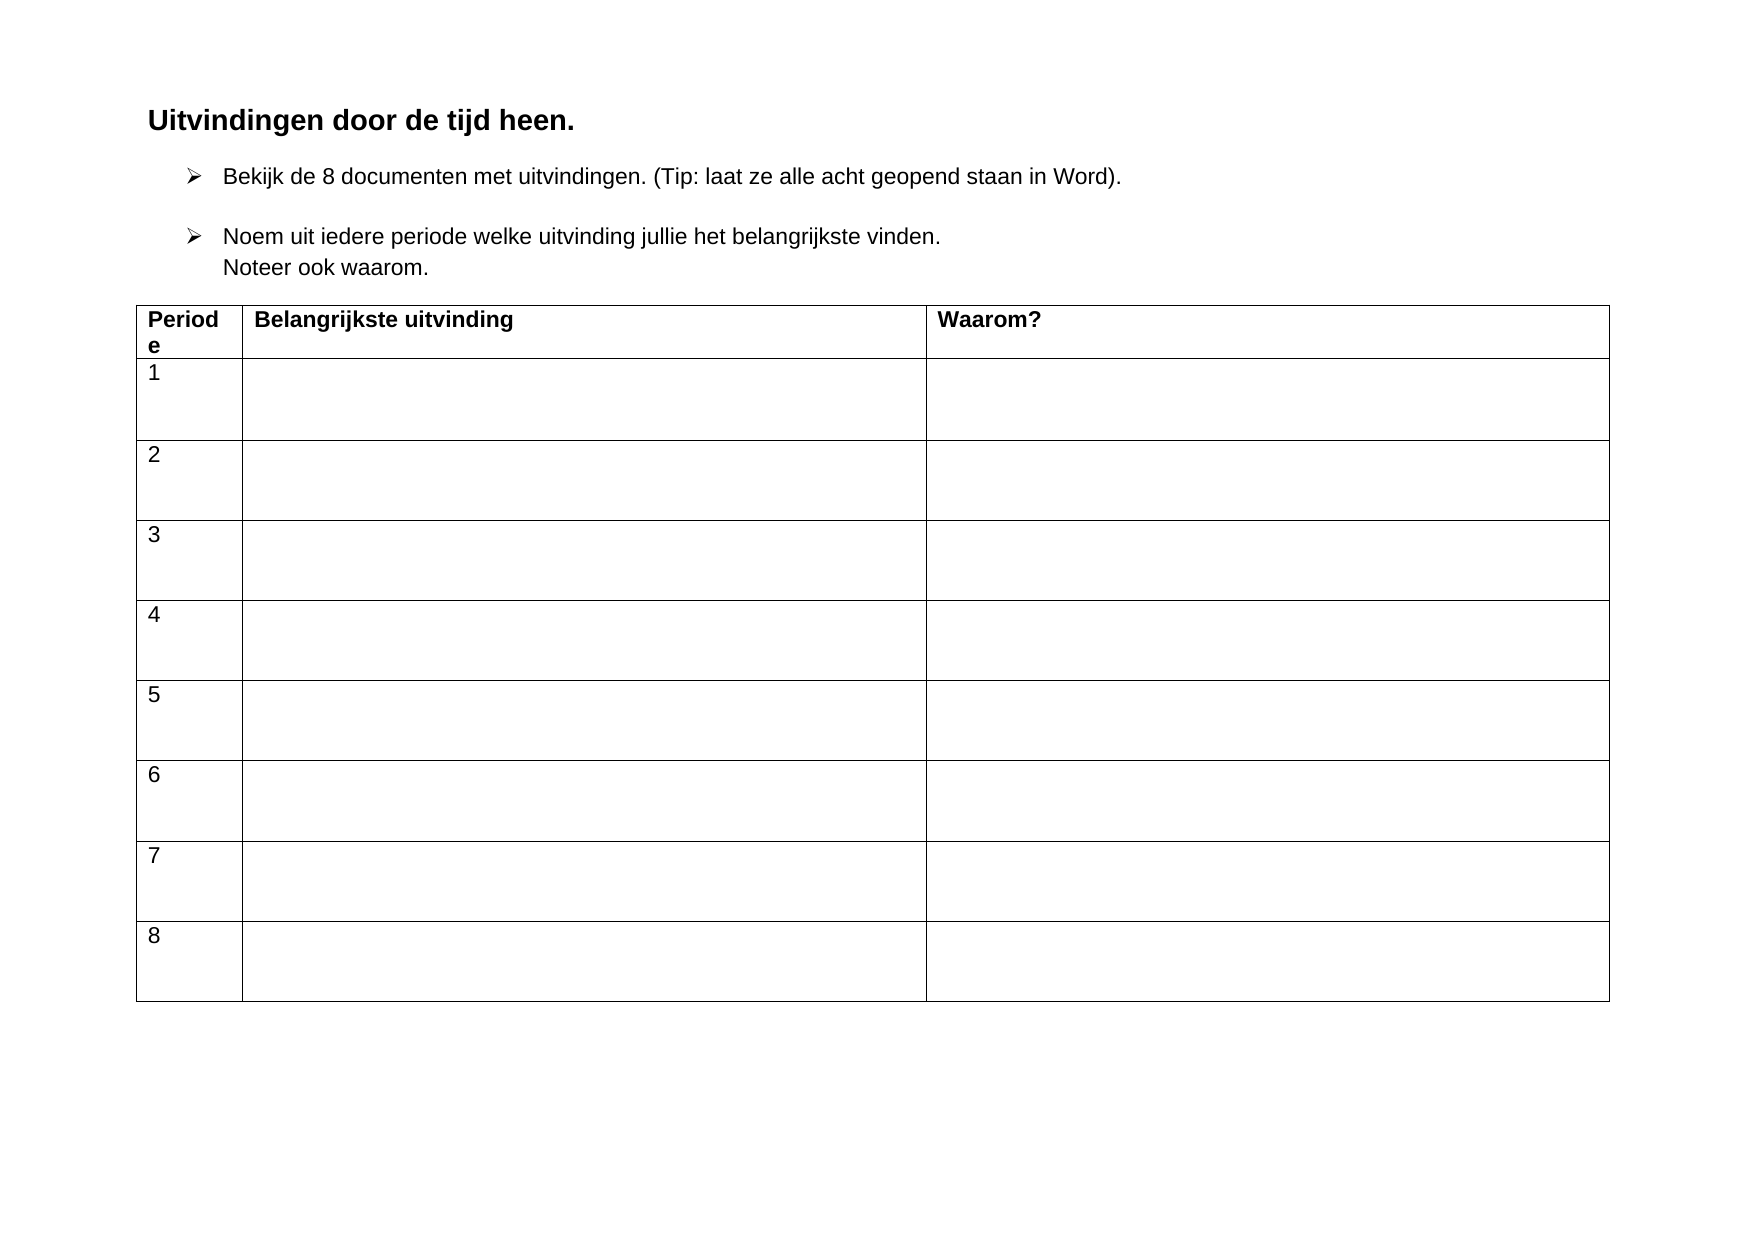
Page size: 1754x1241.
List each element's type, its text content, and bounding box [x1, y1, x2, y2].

table_cell 5 [137, 681, 242, 760]
table_header Waarom? [927, 306, 1609, 358]
table_cell 4 [137, 601, 242, 680]
text Uitvindingen door de tijd heen. [148, 103, 1606, 137]
list Noteer ook waarom. [223, 253, 1606, 280]
table_cell 1 [137, 359, 242, 440]
table_header Belangrijkste uitvinding [243, 306, 926, 358]
table_cell [927, 842, 1609, 921]
table_header Periode [137, 306, 242, 358]
table_cell [927, 441, 1609, 520]
table_cell 2 [137, 441, 242, 520]
table_cell [927, 521, 1609, 600]
list Noem uit iedere periode welke uitvinding jullie het belangrijkste vinden. [185, 223, 1606, 249]
table_cell [243, 922, 926, 1001]
table_cell [243, 441, 926, 520]
table_cell [927, 681, 1609, 760]
table_cell [243, 521, 926, 600]
table_cell [243, 842, 926, 921]
table_cell [243, 761, 926, 841]
table_cell [243, 601, 926, 680]
table_cell [927, 601, 1609, 680]
table_cell [243, 681, 926, 760]
table_cell 6 [137, 761, 242, 841]
table_cell [243, 359, 926, 440]
list Bekijk de 8 documenten met uitvindingen. (Tip: laat ze alle acht geopend staan in Word). [185, 163, 1606, 189]
table_cell [927, 922, 1609, 1001]
table_cell 8 [137, 922, 242, 1001]
table_cell [927, 359, 1609, 440]
table_cell [927, 761, 1609, 841]
table_cell 7 [137, 842, 242, 921]
table_cell 3 [137, 521, 242, 600]
